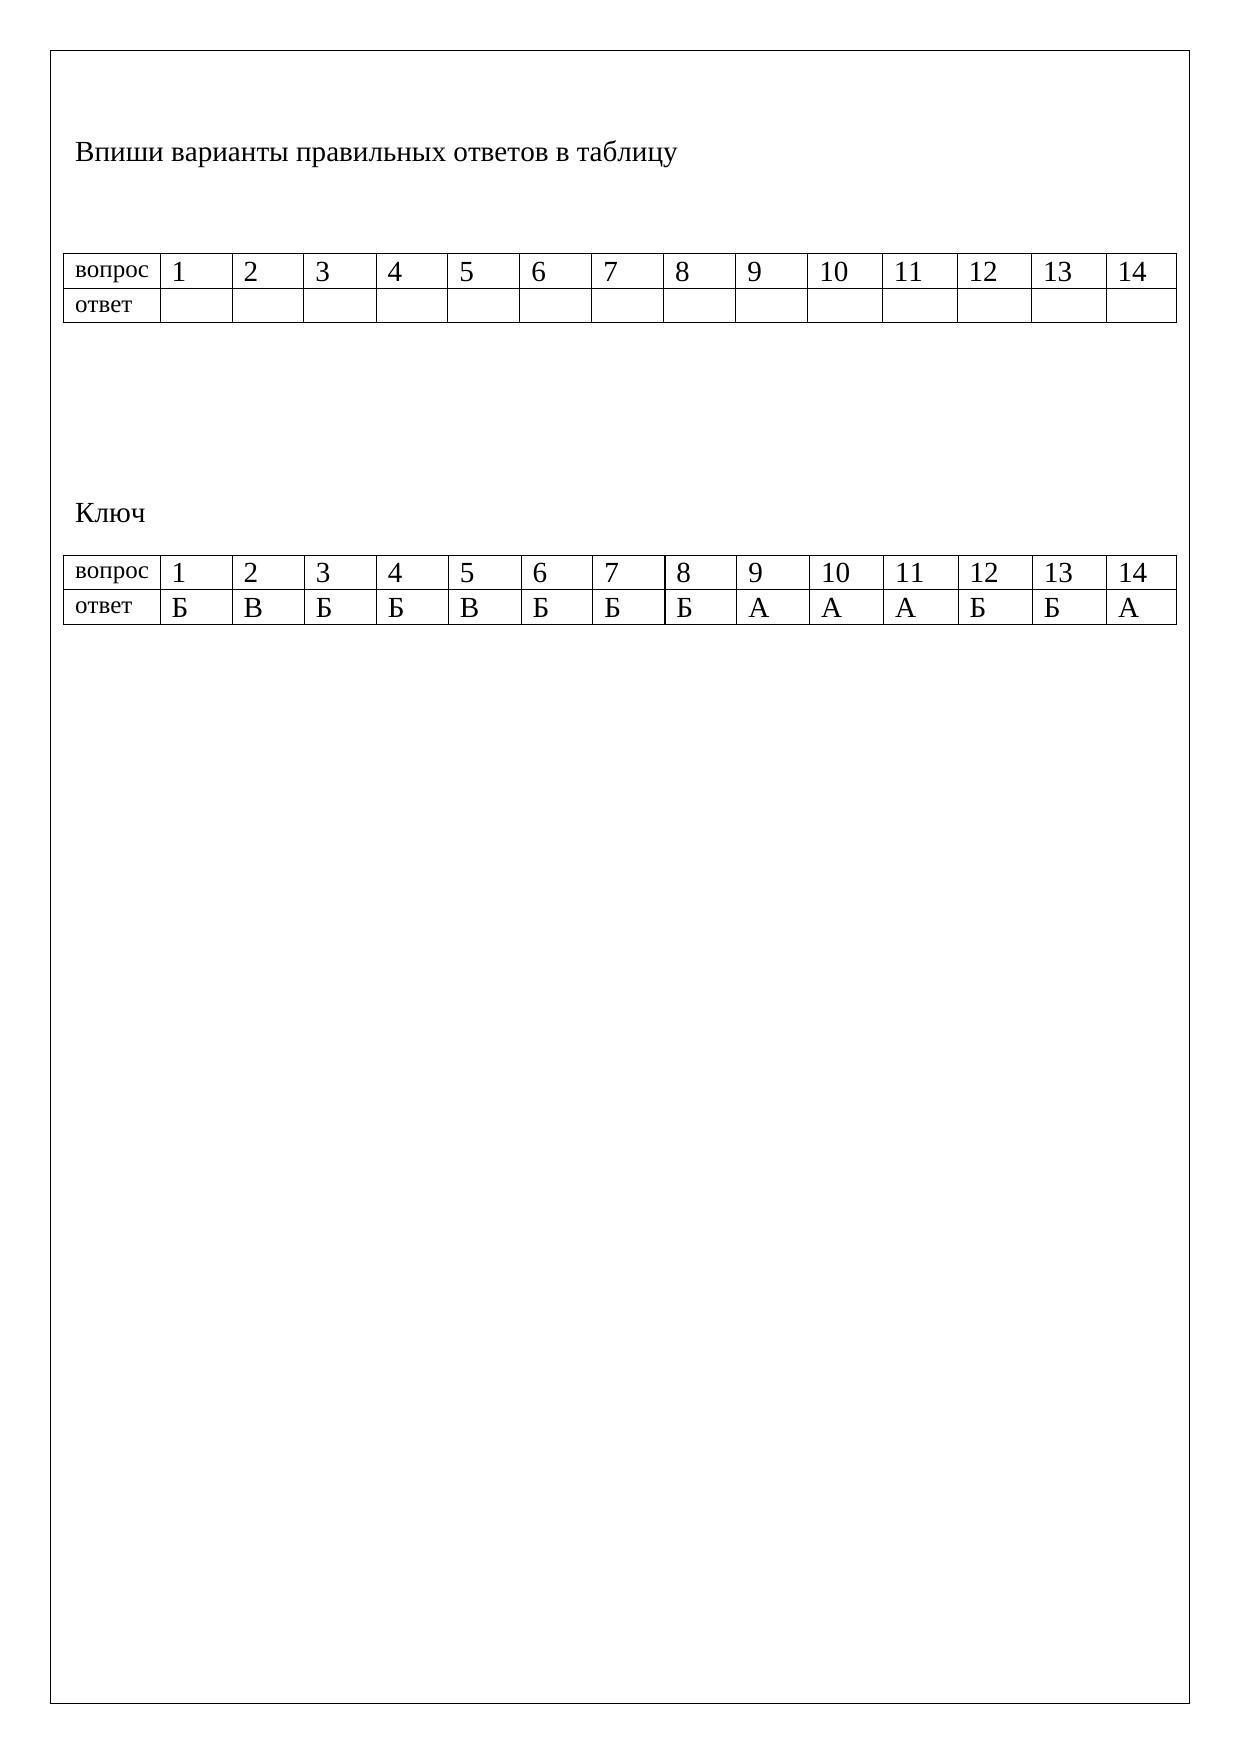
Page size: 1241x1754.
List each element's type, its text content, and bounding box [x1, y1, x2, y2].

text Ключ [75, 495, 1165, 529]
table_cell Б [959, 590, 1032, 624]
table_header 2 [233, 254, 303, 288]
table_header 14 [1107, 254, 1176, 288]
table_header 8 [666, 556, 736, 589]
table_cell [958, 289, 1031, 322]
table_header 7 [592, 254, 663, 288]
table_cell [520, 289, 591, 322]
table_cell А [884, 590, 958, 624]
table_header 5 [449, 556, 521, 589]
table_header 9 [736, 254, 807, 288]
table_header 4 [377, 556, 448, 589]
table_cell Б [666, 590, 736, 624]
table_header 3 [304, 254, 376, 288]
table_header 6 [522, 556, 592, 589]
table_header 10 [810, 556, 883, 589]
table_cell [1032, 289, 1106, 322]
table_cell [161, 289, 232, 322]
table_header 13 [1033, 556, 1106, 589]
table_cell В [449, 590, 521, 624]
table_cell В [233, 590, 304, 624]
table_cell Б [377, 590, 448, 624]
table_header 4 [377, 254, 447, 288]
table_header 12 [959, 556, 1032, 589]
table_cell Б [305, 590, 376, 624]
table_header 9 [737, 556, 809, 589]
table_header 1 [161, 254, 232, 288]
table_cell [664, 289, 735, 322]
table_cell ответ [64, 590, 160, 624]
table_cell [377, 289, 447, 322]
table_header вопрос [64, 556, 160, 589]
table_header 11 [884, 556, 958, 589]
table_header 1 [161, 556, 232, 589]
table_header 14 [1107, 556, 1176, 589]
table_header 8 [664, 254, 735, 288]
table_header вопрос [64, 254, 160, 288]
table_cell Б [522, 590, 592, 624]
table_cell [883, 289, 957, 322]
table_cell А [737, 590, 809, 624]
table_cell [1107, 289, 1176, 322]
table_cell А [810, 590, 883, 624]
text Впиши варианты правильных ответов в таблицу [75, 134, 1165, 168]
table_header 5 [448, 254, 519, 288]
table_cell Б [1033, 590, 1106, 624]
table_cell [736, 289, 807, 322]
table_header 13 [1032, 254, 1106, 288]
table_header 2 [233, 556, 304, 589]
table_cell [233, 289, 303, 322]
table_cell [592, 289, 663, 322]
table_cell Б [593, 590, 664, 624]
table_header 7 [593, 556, 664, 589]
table_cell [304, 289, 376, 322]
table_header 6 [520, 254, 591, 288]
table_header 3 [305, 556, 376, 589]
table_header 11 [883, 254, 957, 288]
table_cell Б [161, 590, 232, 624]
table_cell А [1107, 590, 1176, 624]
table_cell [808, 289, 882, 322]
table_header 12 [958, 254, 1031, 288]
table_cell ответ [64, 289, 160, 322]
table_cell [448, 289, 519, 322]
table_header 10 [808, 254, 882, 288]
